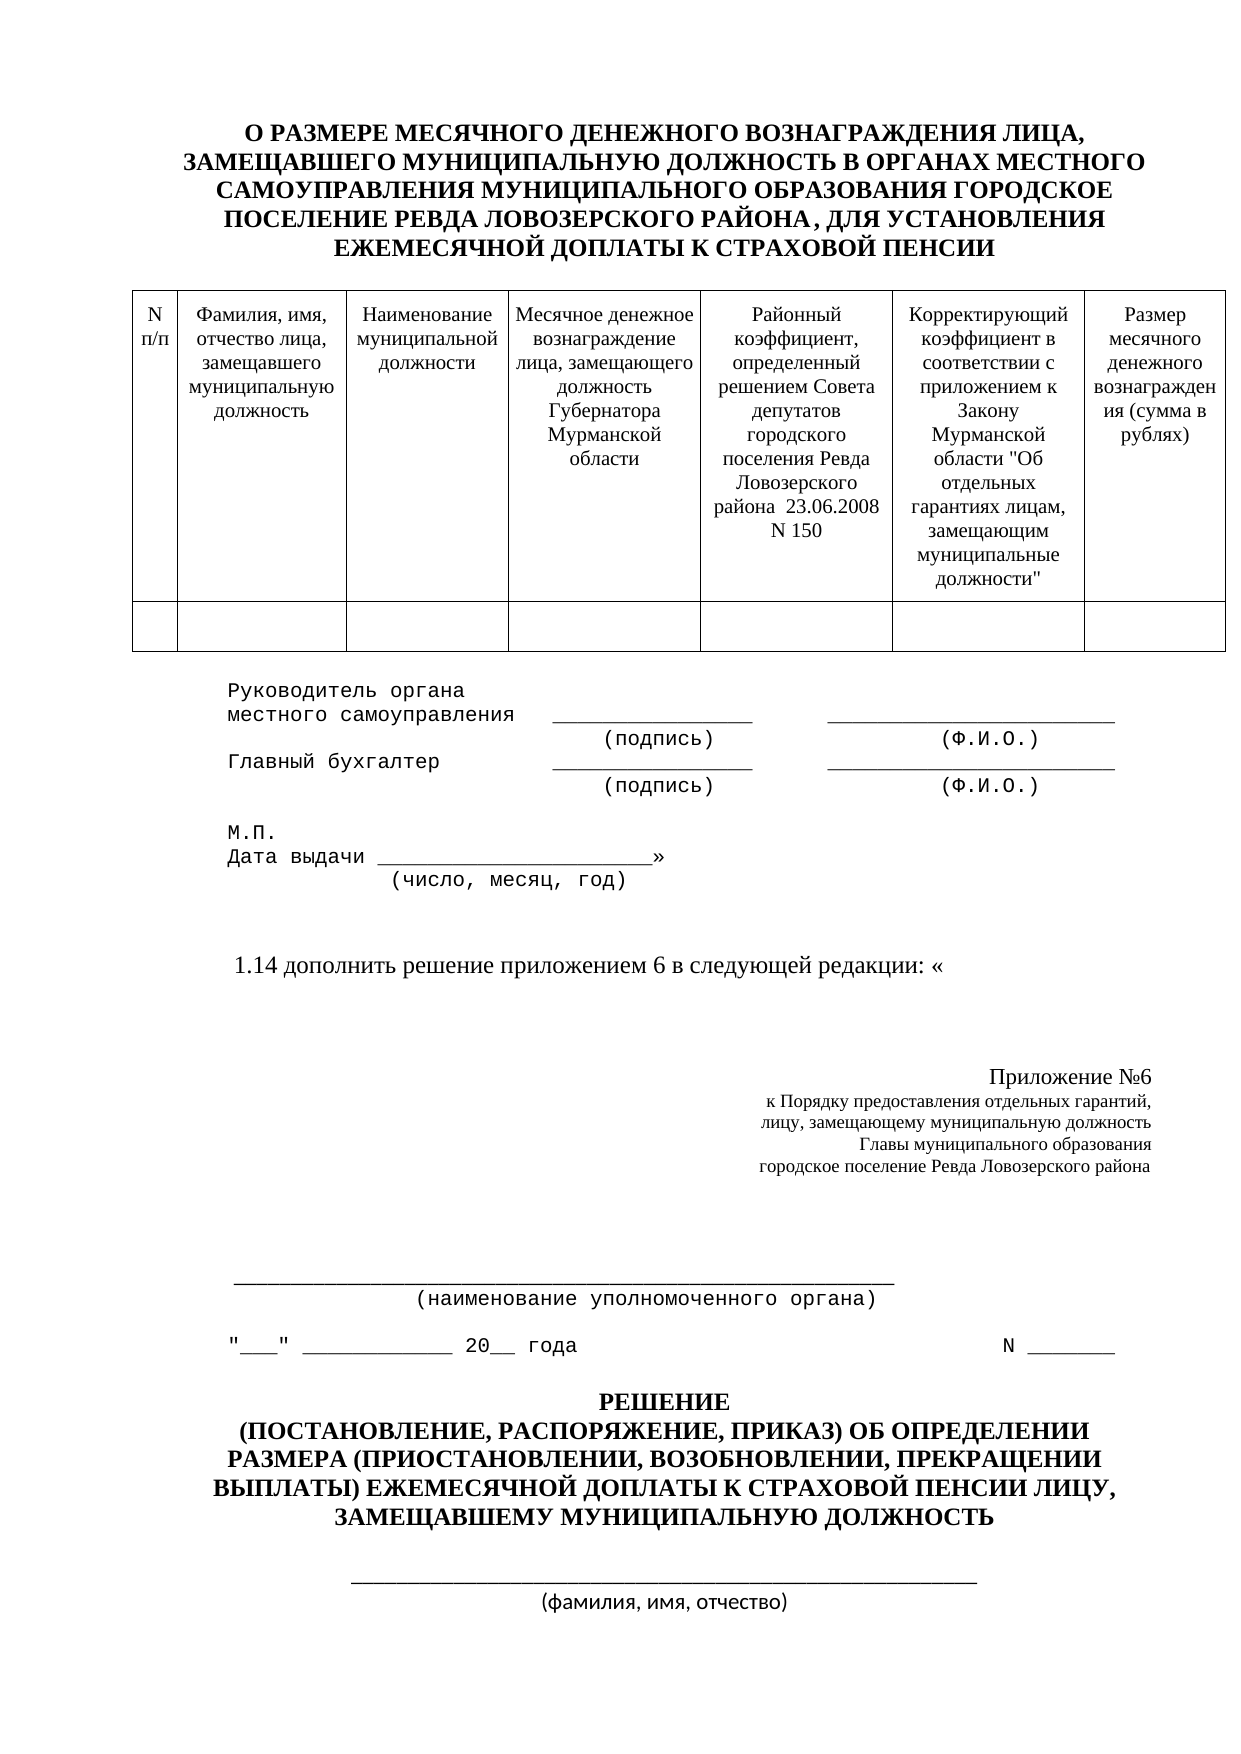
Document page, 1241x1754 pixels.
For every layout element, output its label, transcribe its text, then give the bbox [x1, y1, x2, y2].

text М.П. [177, 822, 1152, 846]
table_header Наименование муниципальной должности [347, 291, 508, 601]
text лицу, замещающему муниципальную должность [177, 1111, 1152, 1133]
table_header Фамилия, имя, отчество лица, замещавшего муниципальную должность [178, 291, 346, 601]
table_cell [347, 602, 508, 651]
text Дата выдачи ______________________» [177, 846, 1152, 869]
text городское поселение Ревда Ловозерского района [177, 1154, 1152, 1176]
title РЕШЕНИЕ [177, 1387, 1152, 1416]
table_cell [1085, 602, 1225, 651]
text (подпись) (Ф.И.О.) [177, 728, 1152, 751]
text Главы муниципального образования [177, 1133, 1152, 1154]
text _______________________________________________________ [177, 1559, 1152, 1587]
table_header N п/п [133, 291, 177, 601]
text __________________________________________________________ [177, 1260, 1152, 1288]
text 1.14 дополнить решение приложением 6 в следующей редакции: « [177, 951, 1152, 979]
text (фамилия, имя, отчество) [177, 1587, 1152, 1615]
title РАЗМЕРА (ПРИОСТАНОВЛЕНИИ, ВОЗОБНОВЛЕНИИ, ПРЕКРАЩЕНИИ [177, 1444, 1152, 1473]
text Руководитель органа [177, 680, 1152, 704]
table_cell [701, 602, 892, 651]
text (число, месяц, год) [177, 869, 1152, 893]
title ЗАМЕЩАВШЕМУ МУНИЦИПАЛЬНУЮ ДОЛЖНОСТЬ [177, 1502, 1152, 1531]
table_header Размер месячного денежного вознаграждения (сумма в рублях) [1085, 291, 1225, 601]
text к Порядку предоставления отдельных гарантий, [177, 1090, 1152, 1111]
title ВЫПЛАТЫ) ЕЖЕМЕСЯЧНОЙ ДОПЛАТЫ К СТРАХОВОЙ ПЕНСИИ ЛИЦУ, [177, 1473, 1152, 1502]
title О РАЗМЕРЕ МЕСЯЧНОГО ДЕНЕЖНОГО ВОЗНАГРАЖДЕНИЯ ЛИЦА, [177, 118, 1152, 147]
table_cell [893, 602, 1084, 651]
title ЗАМЕЩАВШЕГО МУНИЦИПАЛЬНУЮ ДОЛЖНОСТЬ В ОРГАНАХ МЕСТНОГО [177, 147, 1152, 176]
table_cell [509, 602, 700, 651]
text Главный бухгалтер ________________ _______________________ [177, 751, 1152, 775]
text местного самоуправления ________________ _______________________ [177, 704, 1152, 728]
table_header Месячное денежное вознаграждение лица, замещающего должность Губернатора Мурманской области [509, 291, 700, 601]
table_header Районный коэффициент, определенный решением Совета депутатов городского поселения Ревда Ловозерского района 23.06.2008 N 150 [701, 291, 892, 601]
text "___" ____________ 20__ года N _______ [177, 1335, 1152, 1359]
text (наименование уполномоченного органа) [177, 1288, 1152, 1312]
table_cell [178, 602, 346, 651]
text Приложение №6 [177, 1063, 1152, 1090]
table_header Корректирующий коэффициент в соответствии с приложением к Закону Мурманской области "Об отдельных гарантиях лицам, замещающим муниципальные должности" [893, 291, 1084, 601]
title (ПОСТАНОВЛЕНИЕ, РАСПОРЯЖЕНИЕ, ПРИКАЗ) ОБ ОПРЕДЕЛЕНИИ [177, 1416, 1152, 1444]
table_cell [133, 602, 177, 651]
text (подпись) (Ф.И.О.) [177, 775, 1152, 798]
title САМОУПРАВЛЕНИЯ МУНИЦИПАЛЬНОГО ОБРАЗОВАНИЯ ГОРОДСКОЕ ПОСЕЛЕНИЕ РЕВДА ЛОВОЗЕРСКОГО РАЙОНА , ДЛЯ УСТАНОВЛЕНИЯ ЕЖЕМЕСЯЧНОЙ ДОПЛАТЫ К СТРАХОВОЙ ПЕНСИИ [177, 176, 1152, 262]
